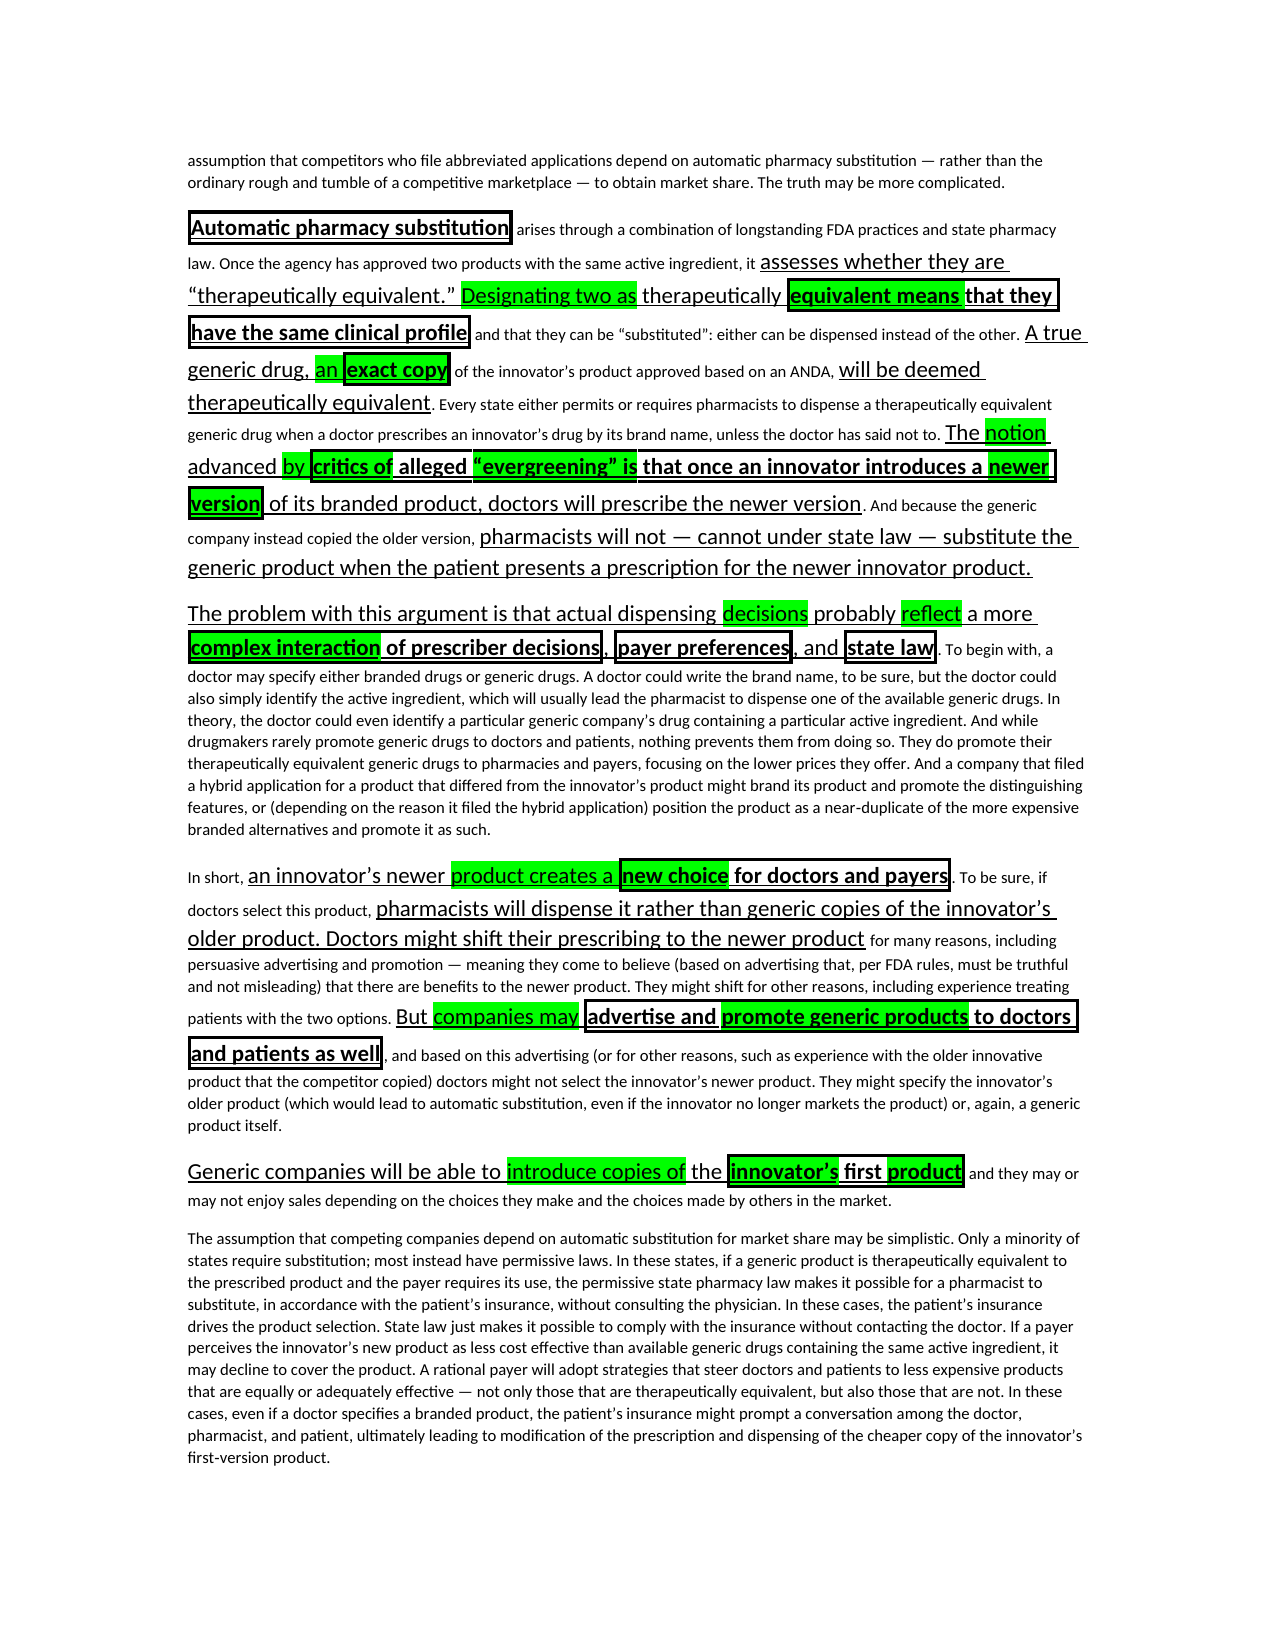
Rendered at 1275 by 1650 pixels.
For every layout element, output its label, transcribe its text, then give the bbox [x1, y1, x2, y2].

text In short, an innovator’s newer product creates a new choice for doctors and payers. To be sure, if doctors select this product, pharmacists will dispense it rather than generic copies of the innovator’s older product. Doctors might shift their prescribing to the newer product for many reasons, including persuasive advertising and promotion — meaning they come to believe (based on advertising that, per FDA rules, must be truthful and not misleading) that there are benefits to the newer product. They might shift for other reasons, including experience treating patients with the two options. But companies may advertise and promote generic products to doctors and patients as well, and based on this advertising (or for other reasons, such as experience with the older innovative product that the competitor copied) doctors might not select the innovator’s newer product. They might specify the innovator’s older product (which would lead to automatic substitution, even if the innovator no longer markets the product) or, again, a generic product itself. [187, 858, 1087, 1136]
text The assumption that competing companies depend on automatic substitution for market share may be simplistic. Only a minority of states require substitution; most instead have permissive laws. In these states, if a generic product is therapeutically equivalent to the prescribed product and the payer requires its use, the permissive state pharmacy law makes it possible for a pharmacist to substitute, in accordance with the patient’s insurance, without consulting the physician. In these cases, the patient’s insurance drives the product selection. State law just makes it possible to comply with the insurance without contacting the doctor. If a payer perceives the innovator’s new product as less cost effective than available generic drugs containing the same active ingredient, it may decline to cover the product. A rational payer will adopt strategies that steer doctors and patients to less expensive products that are equally or adequately effective — not only those that are therapeutically equivalent, but also those that are not. In these cases, even if a doctor specifies a branded product, the patient’s insurance might prompt a conversation among the doctor, pharmacist, and patient, ultimately leading to modification of the prescription and dispensing of the cheaper copy of the innovator’s first‐​version product. [187, 1228, 1087, 1467]
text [187, 150, 1087, 192]
text Generic companies will be able to introduce copies of the innovator’s first product and they may or may not enjoy sales depending on the choices they make and the choices made by others in the market. [187, 1154, 1087, 1210]
text Automatic pharmacy substitution arises through a combination of longstanding FDA practices and state pharmacy law. Once the agency has approved two products with the same active ingredient, it assesses whether they are “therapeutically equivalent.” Designating two as therapeutically equivalent means that they have the same clinical profile and that they can be “substituted”: either can be dispensed instead of the other. A true generic drug, an exact copy of the innovator’s product approved based on an ANDA, will be deemed therapeutically equivalent. Every state either permits or requires pharmacists to dispense a therapeutically equivalent generic drug when a doctor prescribes an innovator’s drug by its brand name, unless the doctor has said not to. The notion advanced by critics of alleged “evergreening” is that once an innovator introduces a newer version of its branded product, doctors will prescribe the newer version. And because the generic company instead copied the older version, pharmacists will not — cannot under state law — substitute the generic product when the patient presents a prescription for the newer innovator product. [187, 210, 1087, 581]
text The problem with this argument is that actual dispensing decisions probably reflect a more complex interaction of prescriber decisions, payer preferences, and state law. To begin with, a doctor may specify either branded drugs or generic drugs. A doctor could write the brand name, to be sure, but the doctor could also simply identify the active ingredient, which will usually lead the pharmacist to dispense one of the available generic drugs. In theory, the doctor could even identify a particular generic company’s drug containing a particular active ingredient. And while drugmakers rarely promote generic drugs to doctors and patients, nothing prevents them from doing so. They do promote their therapeutically equivalent generic drugs to pharmacies and payers, focusing on the lower prices they offer. And a company that filed a hybrid application for a product that differed from the innovator’s product might brand its product and promote the distinguishing features, or (depending on the reason it filed the hybrid application) position the product as a near‐​duplicate of the more expensive branded alternatives and promote it as such. [187, 599, 1087, 839]
